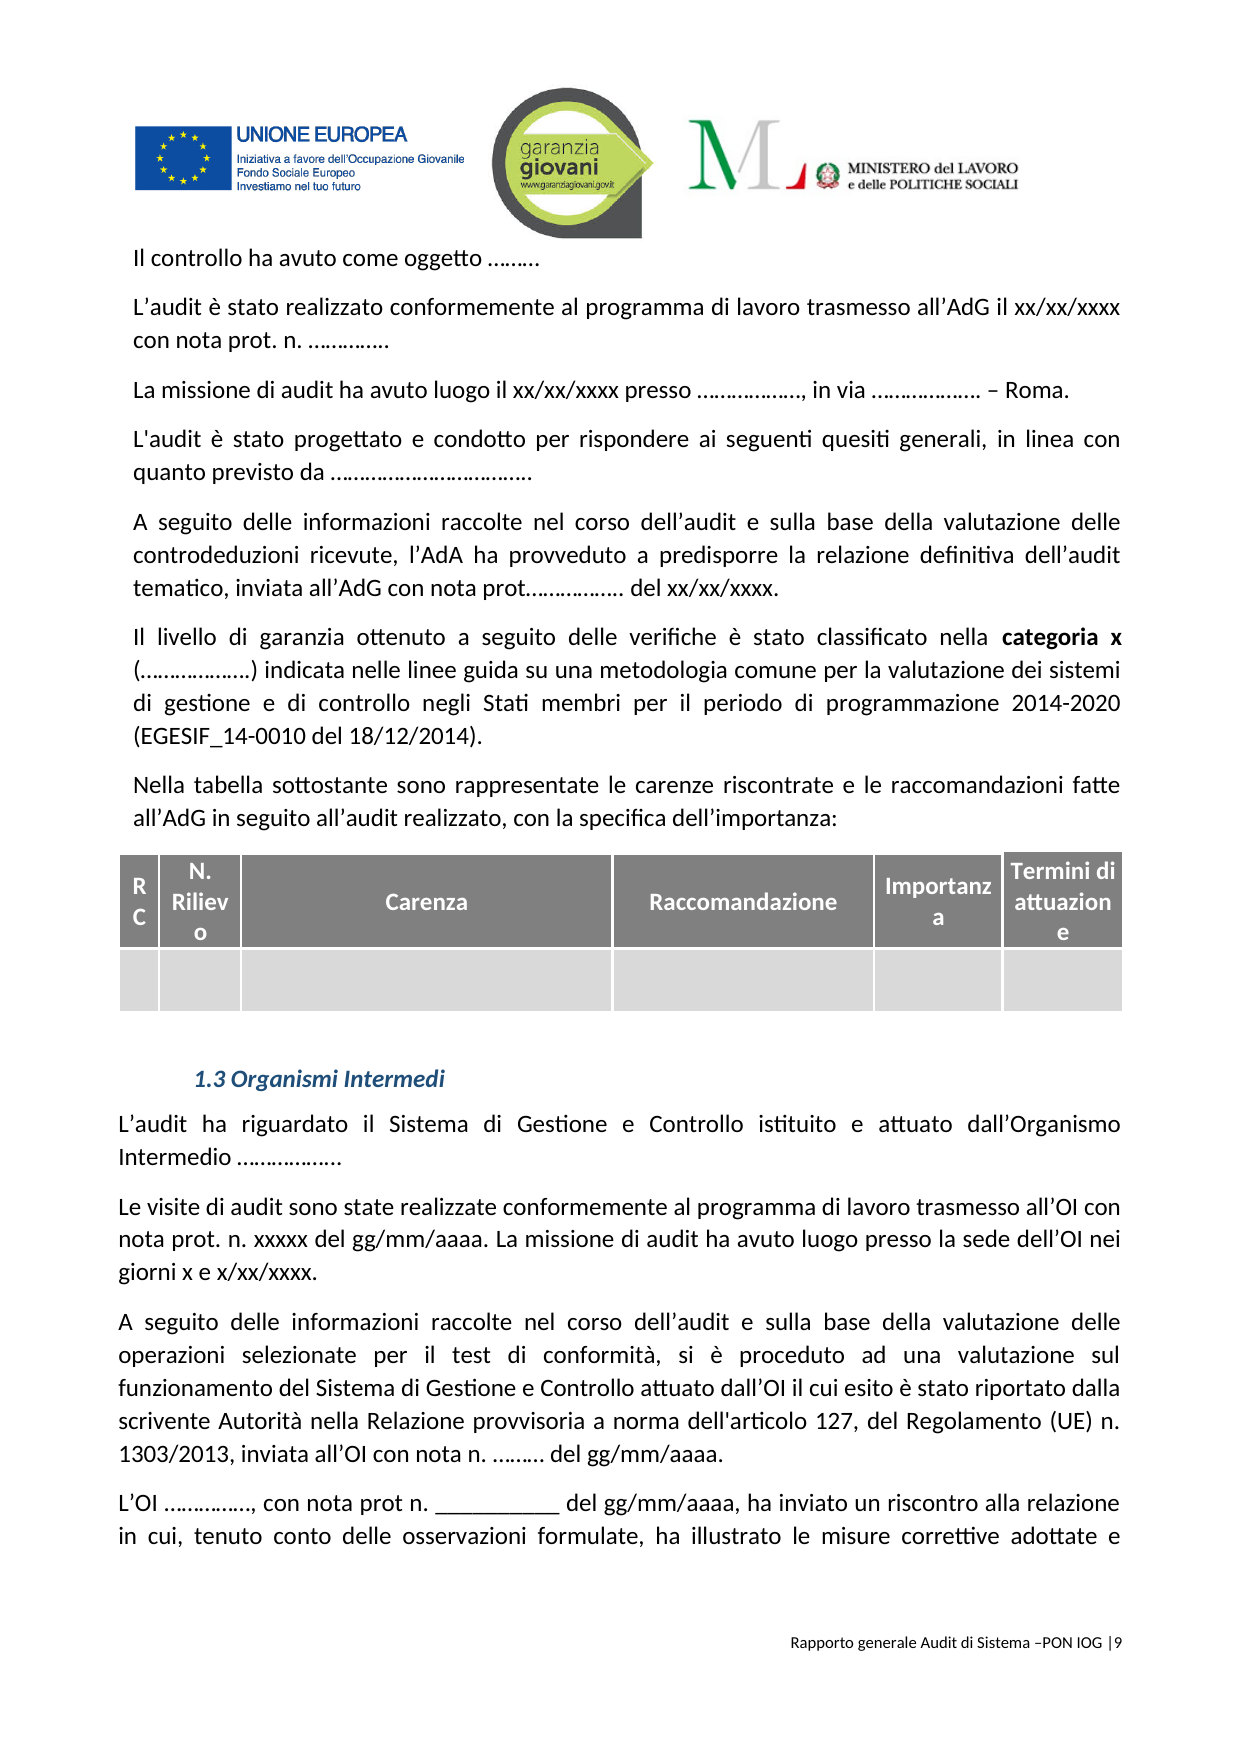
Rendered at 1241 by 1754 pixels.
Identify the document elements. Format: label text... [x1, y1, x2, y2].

text L'audit è stato progettato e condotto per rispondere ai seguenti quesiti generali, in linea con quanto previsto da …………………………….. [133, 423, 1122, 487]
table_header Termini di attuazione [1004, 852, 1122, 947]
subtitle Organismi Intermedi [193, 1063, 1122, 1093]
table_cell [1004, 950, 1122, 1011]
text L’audit è stato realizzato conformemente al programma di lavoro trasmesso all’AdG il xx/xx/xxxx con nota prot. n. ………….. [133, 291, 1122, 355]
table_header Importanza [875, 855, 1001, 947]
table_header RC [120, 855, 158, 947]
table_cell [875, 950, 1001, 1011]
text A seguito delle informazioni raccolte nel corso dell’audit e sulla base della valutazione delle controdeduzioni ricevute, l’AdA ha provveduto a predisporre la relazione definitiva dell’audit tematico, inviata all’AdG con nota prot…………….. del xx/xx/xxxx. [133, 506, 1122, 602]
text Il controllo ha avuto come oggetto ……… [133, 242, 1122, 272]
table_cell [614, 950, 873, 1011]
text L’audit ha riguardato il Sistema di Gestione e Controllo istituito e attuato dall’Organismo Intermedio ……………... [118, 1108, 1122, 1172]
text Le visite di audit sono state realizzate conformemente al programma di lavoro trasmesso all’OI con nota prot. n. xxxxx del gg/mm/aaaa. La missione di audit ha avuto luogo presso la sede dell’OI nei giorni x e x/xx/xxxx. [118, 1191, 1122, 1287]
table_cell [242, 950, 611, 1011]
text La missione di audit ha avuto luogo il xx/xx/xxxx presso ………………, in via ………………. – Roma. [133, 374, 1122, 404]
table_cell [120, 950, 158, 1011]
text Nella tabella sottostante sono rappresentate le carenze riscontrate e le raccomandazioni fatte all’AdG in seguito all’audit realizzato, con la specifica dell’importanza: [133, 770, 1122, 833]
text Il livello di garanzia ottenuto a seguito delle verifiche è stato classificato nella categoria x (……………….) indicata nelle linee guida su una metodologia comune per la valutazione dei sistemi di gestione e di controllo negli Stati membri per il periodo di programmazione 2014-2020 (EGESIF_14-0010 del 18/12/2014). [133, 621, 1122, 751]
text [118, 1487, 1122, 1551]
table_header Carenza [242, 855, 611, 947]
table_cell [160, 950, 240, 1011]
table_header Raccomandazione [614, 855, 873, 947]
text A seguito delle informazioni raccolte nel corso dell’audit e sulla base della valutazione delle operazioni selezionate per il test di conformità, si è proceduto ad una valutazione sul funzionamento del Sistema di Gestione e Controllo attuato dall’OI il cui esito è stato riportato dalla scrivente Autorità nella Relazione provvisoria a norma dell'articolo 127, del Regolamento (UE) n. 1303/2013, inviata all’OI con nota n. ……… del gg/mm/aaaa. [118, 1306, 1122, 1468]
table_header N. Rilievo [160, 855, 240, 947]
